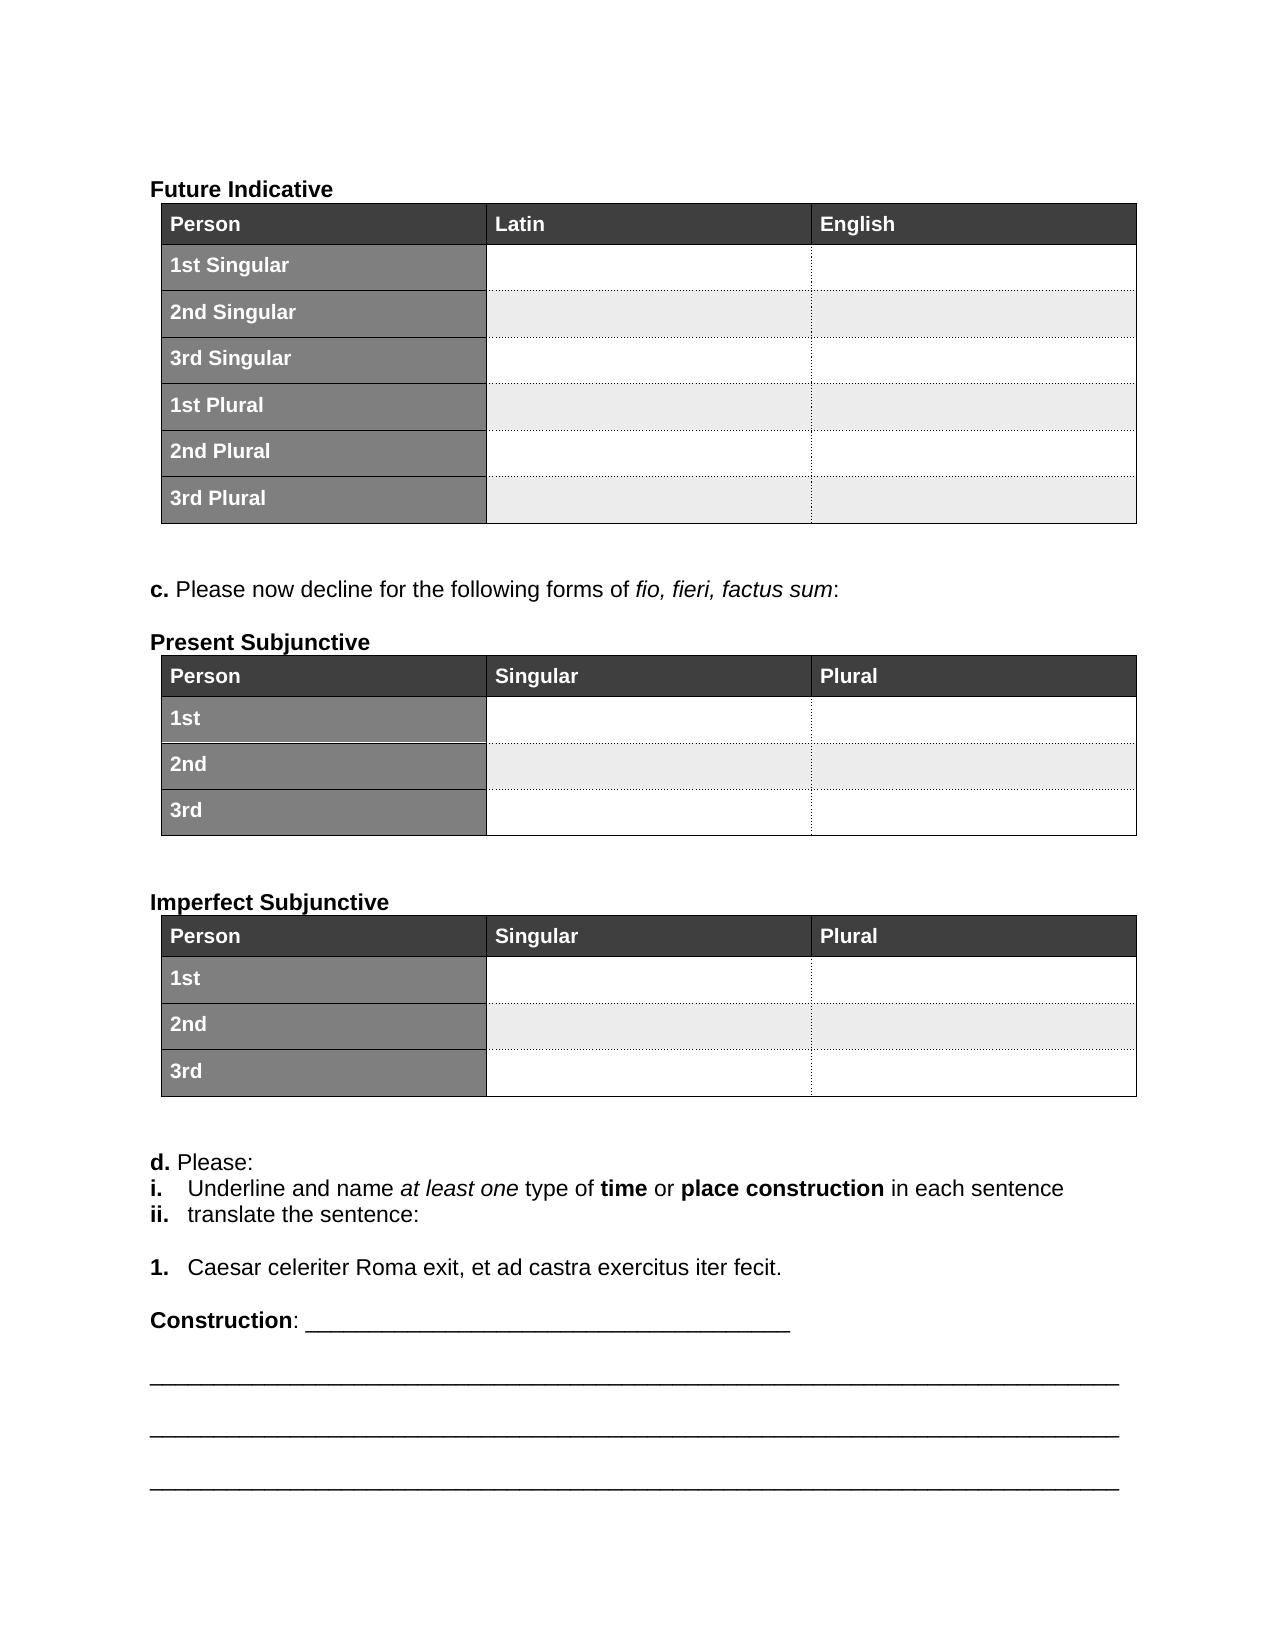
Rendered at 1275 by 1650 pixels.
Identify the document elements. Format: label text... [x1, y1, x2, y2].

table_header Singular [487, 656, 811, 696]
table_cell [487, 1049, 812, 1096]
table_cell [812, 697, 1136, 742]
table_cell [812, 383, 1136, 430]
table_header Singular [487, 916, 811, 956]
table_cell 2nd [162, 744, 486, 789]
table_cell [812, 430, 1136, 476]
table_cell [487, 697, 812, 742]
table_cell 3rd [162, 790, 486, 835]
text Present Subjunctive [150, 628, 1125, 655]
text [150, 1465, 1125, 1491]
table_header Person [162, 204, 486, 244]
text Imperfect Subjunctive [150, 889, 1125, 915]
table_cell [487, 290, 812, 337]
table_header Person [162, 916, 486, 956]
table_cell [812, 1049, 1136, 1096]
table_cell [487, 789, 812, 835]
table_cell [487, 245, 812, 290]
table_header Plural [812, 916, 1136, 956]
table_cell [487, 383, 812, 430]
table_cell 2nd Singular [162, 291, 486, 337]
table_cell [487, 476, 812, 523]
table_cell 1st Singular [162, 245, 486, 290]
table_cell 1st Plural [162, 384, 486, 430]
table_cell [812, 743, 1136, 789]
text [150, 1412, 1125, 1439]
table_cell [487, 743, 812, 789]
table_cell [487, 1003, 812, 1049]
table_cell 2nd Plural [162, 431, 486, 476]
text Future Indicative [150, 176, 1125, 203]
table_header Person [162, 656, 486, 696]
table_cell 3rd Plural [162, 477, 486, 523]
table_cell 3rd Singular [162, 338, 486, 383]
table_cell [812, 1003, 1136, 1049]
table_header English [812, 204, 1136, 244]
table_cell 2nd [162, 1004, 486, 1049]
table_cell [812, 476, 1136, 523]
table_cell [812, 957, 1136, 1003]
table_cell [487, 957, 812, 1003]
table_header Latin [487, 204, 811, 244]
table_cell [812, 290, 1136, 337]
text Construction: ______________________________________ [150, 1307, 1125, 1333]
table_cell 1st [162, 957, 486, 1003]
list translate the sentence: [150, 1201, 1125, 1228]
table_cell 3rd [162, 1050, 486, 1096]
table_header Plural [812, 656, 1136, 696]
list Caesar celeriter Roma exit, et ad castra exercitus iter fecit. [150, 1254, 1125, 1281]
table_cell [812, 245, 1136, 290]
table_cell [812, 337, 1136, 383]
text c. Please now decline for the following forms of fio, fieri, factus sum: [150, 576, 1125, 602]
table_cell [487, 430, 812, 476]
text ____________________________________________________________________________ [150, 1359, 1125, 1386]
text d. Please: [150, 1149, 1125, 1175]
table_cell 1st [162, 697, 486, 742]
list Underline and name at least one type of time or place construction in each sentence [150, 1175, 1125, 1201]
table_cell [487, 337, 812, 383]
table_cell [812, 789, 1136, 835]
